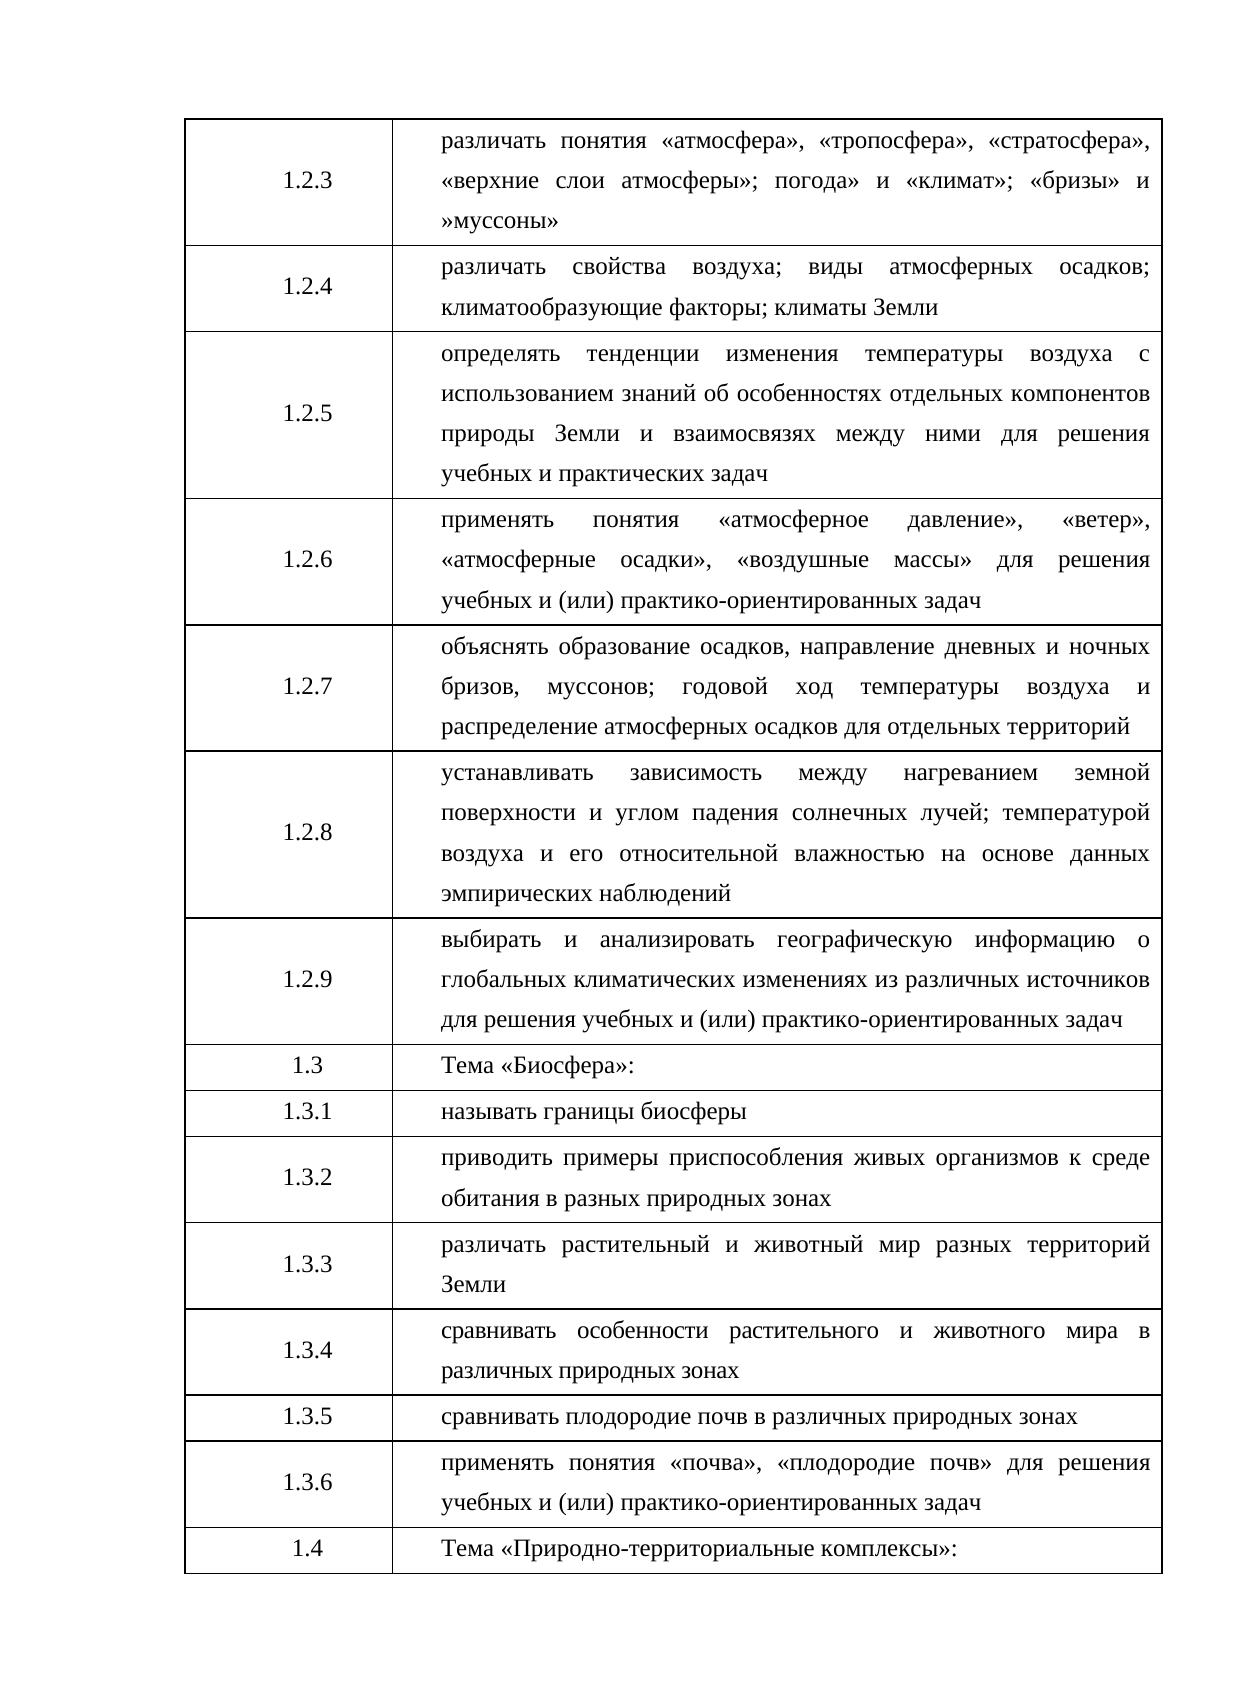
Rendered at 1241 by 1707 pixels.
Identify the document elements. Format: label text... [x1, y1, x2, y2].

table_cell называть границы биосферы [393, 1091, 1161, 1136]
table_cell приводить примеры приспособления живых организмов к среде обитания в разных природных зонах [393, 1137, 1161, 1222]
table_cell определять тенденции изменения температуры воздуха с использованием знаний об особенностях отдельных компонентов природы Земли и взаимосвязях между ними для решения учебных и практических задач [393, 332, 1161, 497]
table_cell Тема «Биосфера»: [393, 1045, 1161, 1089]
table_cell 1.3.3 [186, 1223, 392, 1308]
table_cell 1.3.6 [186, 1442, 392, 1527]
table_cell 1.2.3 [186, 120, 392, 244]
table_cell применять понятия «почва», «плодородие почв» для решения учебных и (или) практико-ориентированных задач [393, 1442, 1161, 1527]
table_cell 1.2.5 [186, 332, 392, 497]
table_cell 1.3.1 [186, 1091, 392, 1136]
table_cell 1.2.7 [186, 626, 392, 750]
table_cell выбирать и анализировать географическую информацию о глобальных климатических изменениях из различных источников для решения учебных и (или) практико-ориентированных задач [393, 919, 1161, 1043]
table_cell 1.2.8 [186, 752, 392, 917]
table_cell объяснять образование осадков, направление дневных и ночных бризов, муссонов; годовой ход температуры воздуха и распределение атмосферных осадков для отдельных территорий [393, 626, 1161, 750]
table_cell 1.3.5 [186, 1396, 392, 1440]
table_cell 1.3.2 [186, 1137, 392, 1222]
table_cell различать понятия «атмосфера», «тропосфера», «стратосфера», «верхние слои атмосферы»; погода» и «климат»; «бризы» и »муссоны» [393, 120, 1161, 244]
table_cell 1.3.4 [186, 1310, 392, 1394]
table_cell 1.4 [186, 1528, 392, 1573]
table_cell применять понятия «атмосферное давление», «ветер», «атмосферные осадки», «воздушные массы» для решения учебных и (или) практико-ориентированных задач [393, 499, 1161, 624]
table_cell различать свойства воздуха; виды атмосферных осадков; климатообразующие факторы; климаты Земли [393, 246, 1161, 331]
table_cell Тема «Природно-территориальные комплексы»: [393, 1528, 1161, 1573]
table_cell 1.2.9 [186, 919, 392, 1043]
table_cell сравнивать особенности растительного и животного мира в различных природных зонах [393, 1310, 1161, 1394]
table_cell устанавливать зависимость между нагреванием земной поверхности и углом падения солнечных лучей; температурой воздуха и его относительной влажностью на основе данных эмпирических наблюдений [393, 752, 1161, 917]
table_cell различать растительный и животный мир разных территорий Земли [393, 1223, 1161, 1308]
table_cell сравнивать плодородие почв в различных природных зонах [393, 1396, 1161, 1440]
table_cell 1.3 [186, 1045, 392, 1089]
table_cell 1.2.6 [186, 499, 392, 624]
table_cell 1.2.4 [186, 246, 392, 331]
